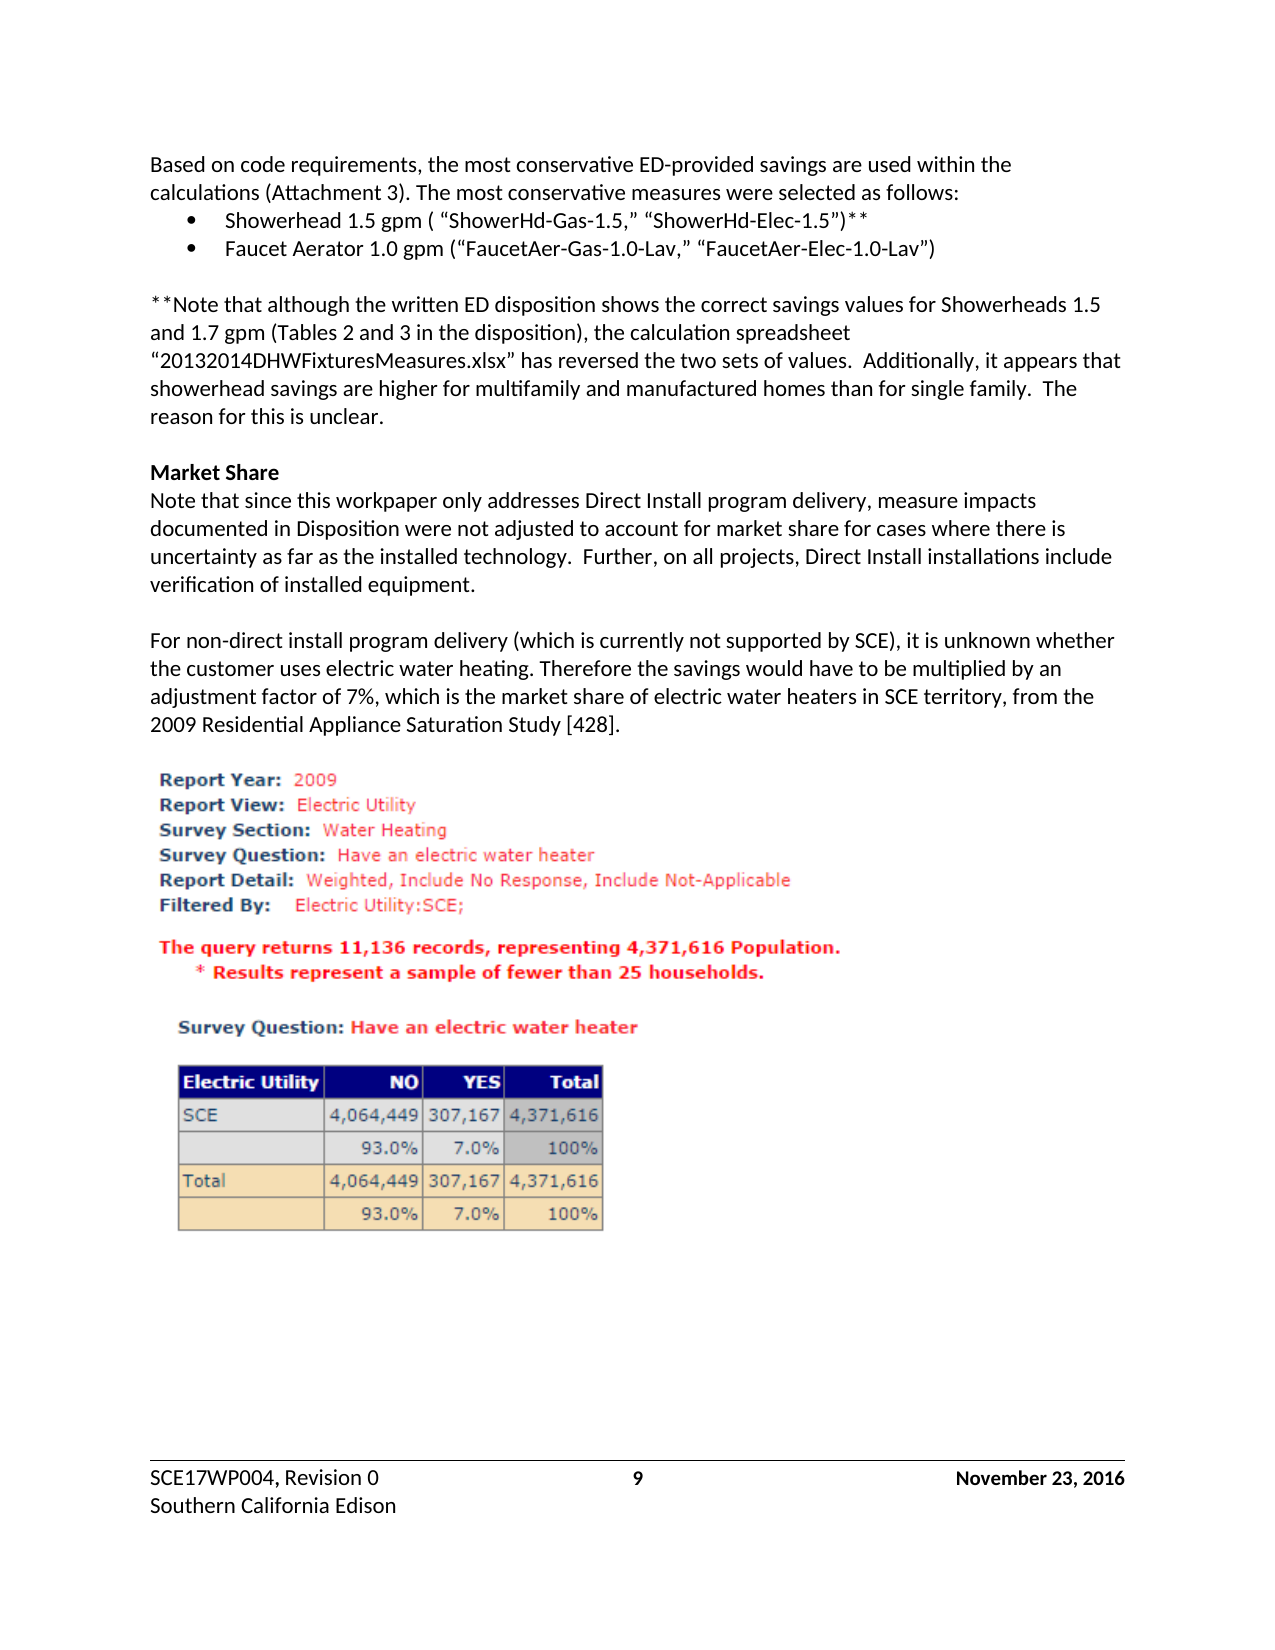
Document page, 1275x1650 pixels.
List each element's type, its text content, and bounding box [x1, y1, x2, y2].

list Faucet Aerator 1.0 gpm (“FaucetAer-Gas-1.0-Lav,” “FaucetAer-Elec-1.0-Lav”) [187, 234, 1125, 262]
text Based on code requirements, the most conservative ED-provided savings are used within the calculations (Attachment 3). The most conservative measures were selected as follows: [150, 150, 1125, 206]
text Market Share [150, 458, 1125, 486]
text For non-direct install program delivery (which is currently not supported by SCE), it is unknown whether the customer uses electric water heating. Therefore the savings would have to be multiplied by an adjustment factor of 7%, which is the market share of electric water heaters in SCE territory, from the 2009 Residential Appliance Saturation Study [428]. [150, 626, 1125, 738]
picture [150, 766, 853, 1239]
text **Note that although the written ED disposition shows the correct savings values for Showerheads 1.5 and 1.7 gpm (Tables 2 and 3 in the disposition), the calculation spreadsheet “20132014DHWFixturesMeasures.xlsx” has reversed the two sets of values. Additionally, it appears that showerhead savings are higher for multifamily and manufactured homes than for single family. The reason for this is unclear. [150, 290, 1125, 430]
list Showerhead 1.5 gpm ( “ShowerHd-Gas-1.5,” “ShowerHd-Elec-1.5”)** [187, 206, 1125, 234]
text Note that since this workpaper only addresses Direct Install program delivery, measure impacts documented in Disposition were not adjusted to account for market share for cases where there is uncertainty as far as the installed technology. Further, on all projects, Direct Install installations include verification of installed equipment. [150, 486, 1125, 598]
